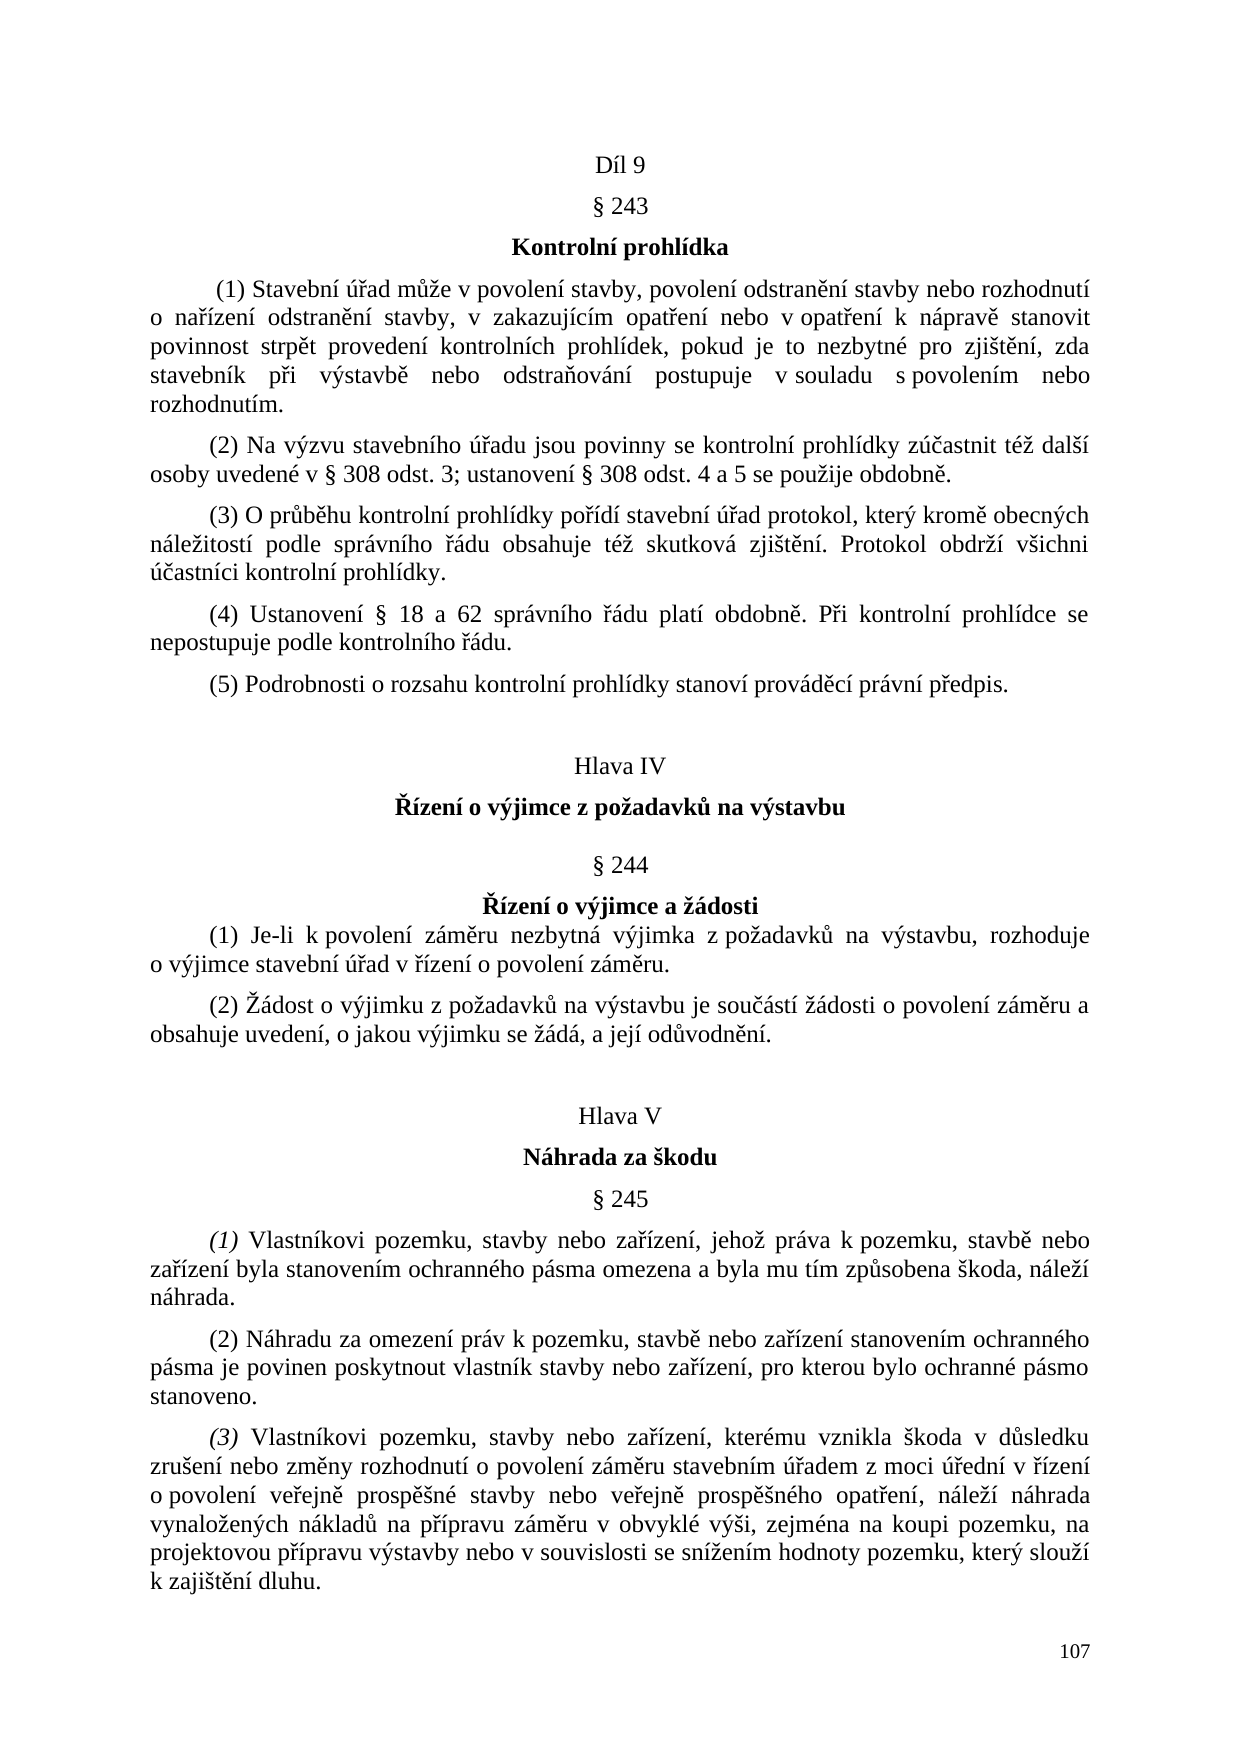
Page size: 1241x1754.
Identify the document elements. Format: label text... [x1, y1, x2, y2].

text Díl 9 [150, 150, 1090, 179]
text § 243 [150, 191, 1090, 220]
text (1) Stavební úřad může v povolení stavby, povolení odstranění stavby nebo rozhodnutí o nařízení odstranění stavby, v zakazujícím opatření nebo v opatření k nápravě stanovit povinnost strpět provedení kontrolních prohlídek, pokud je to nezbytné pro zjištění, zda stavebník při výstavbě nebo odstraňování postupuje v souladu s povolením nebo rozhodnutím. [150, 274, 1090, 417]
text § 245 [150, 1184, 1090, 1212]
text (1) Vlastníkovi pozemku, stavby nebo zařízení, jehož práva k pozemku, stavbě nebo zařízení byla stanovením ochranného pásma omezena a byla mu tím způsobena škoda, náleží náhrada. [150, 1225, 1090, 1311]
text § 244 [150, 850, 1090, 879]
text (2) Žádost o výjimku z požadavků na výstavbu je součástí žádosti o povolení záměru a obsahuje uvedení, o jakou výjimku se žádá, a její odůvodnění. [150, 990, 1090, 1047]
text (3) Vlastníkovi pozemku, stavby nebo zařízení, kterému vznikla škoda v důsledku zrušení nebo změny rozhodnutí o povolení záměru stavebním úřadem z moci úřední v řízení o povolení veřejně prospěšné stavby nebo veřejně prospěšného opatření, náleží náhrada vynaložených nákladů na přípravu záměru v obvyklé výši, zejména na koupi pozemku, na projektovou přípravu výstavby nebo v souvislosti se snížením hodnoty pozemku, který slouží k zajištění dluhu. [150, 1422, 1090, 1595]
text Náhrada za škodu [150, 1142, 1090, 1171]
text Hlava V [150, 1101, 1090, 1130]
text Kontrolní prohlídka [150, 232, 1090, 261]
text (2) Na výzvu stavebního úřadu jsou povinny se kontrolní prohlídky zúčastnit též další osoby uvedené v § 308 odst. 3; ustanovení § 308 odst. 4 a 5 se použije obdobně. [150, 430, 1090, 487]
text (3) O průběhu kontrolní prohlídky pořídí stavební úřad protokol, který kromě obecných náležitostí podle správního řádu obsahuje též skutková zjištění. Protokol obdrží všichni účastníci kontrolní prohlídky. [150, 500, 1090, 586]
text Řízení o výjimce z požadavků na výstavbu [150, 792, 1090, 821]
text (1) Je-li k povolení záměru nezbytná výjimka z požadavků na výstavbu, rozhoduje o výjimce stavební úřad v řízení o povolení záměru. [150, 920, 1090, 977]
text (2) Náhradu za omezení práv k pozemku, stavbě nebo zařízení stanovením ochranného pásma je povinen poskytnout vlastník stavby nebo zařízení, pro kterou bylo ochranné pásmo stanoveno. [150, 1324, 1090, 1410]
text Řízení o výjimce a žádosti [150, 891, 1090, 920]
text Hlava IV [150, 751, 1090, 780]
text (4) Ustanovení § 18 a 62 správního řádu platí obdobně. Při kontrolní prohlídce se nepostupuje podle kontrolního řádu. [150, 599, 1090, 656]
text (5) Podrobnosti o rozsahu kontrolní prohlídky stanoví prováděcí právní předpis. [150, 669, 1090, 697]
